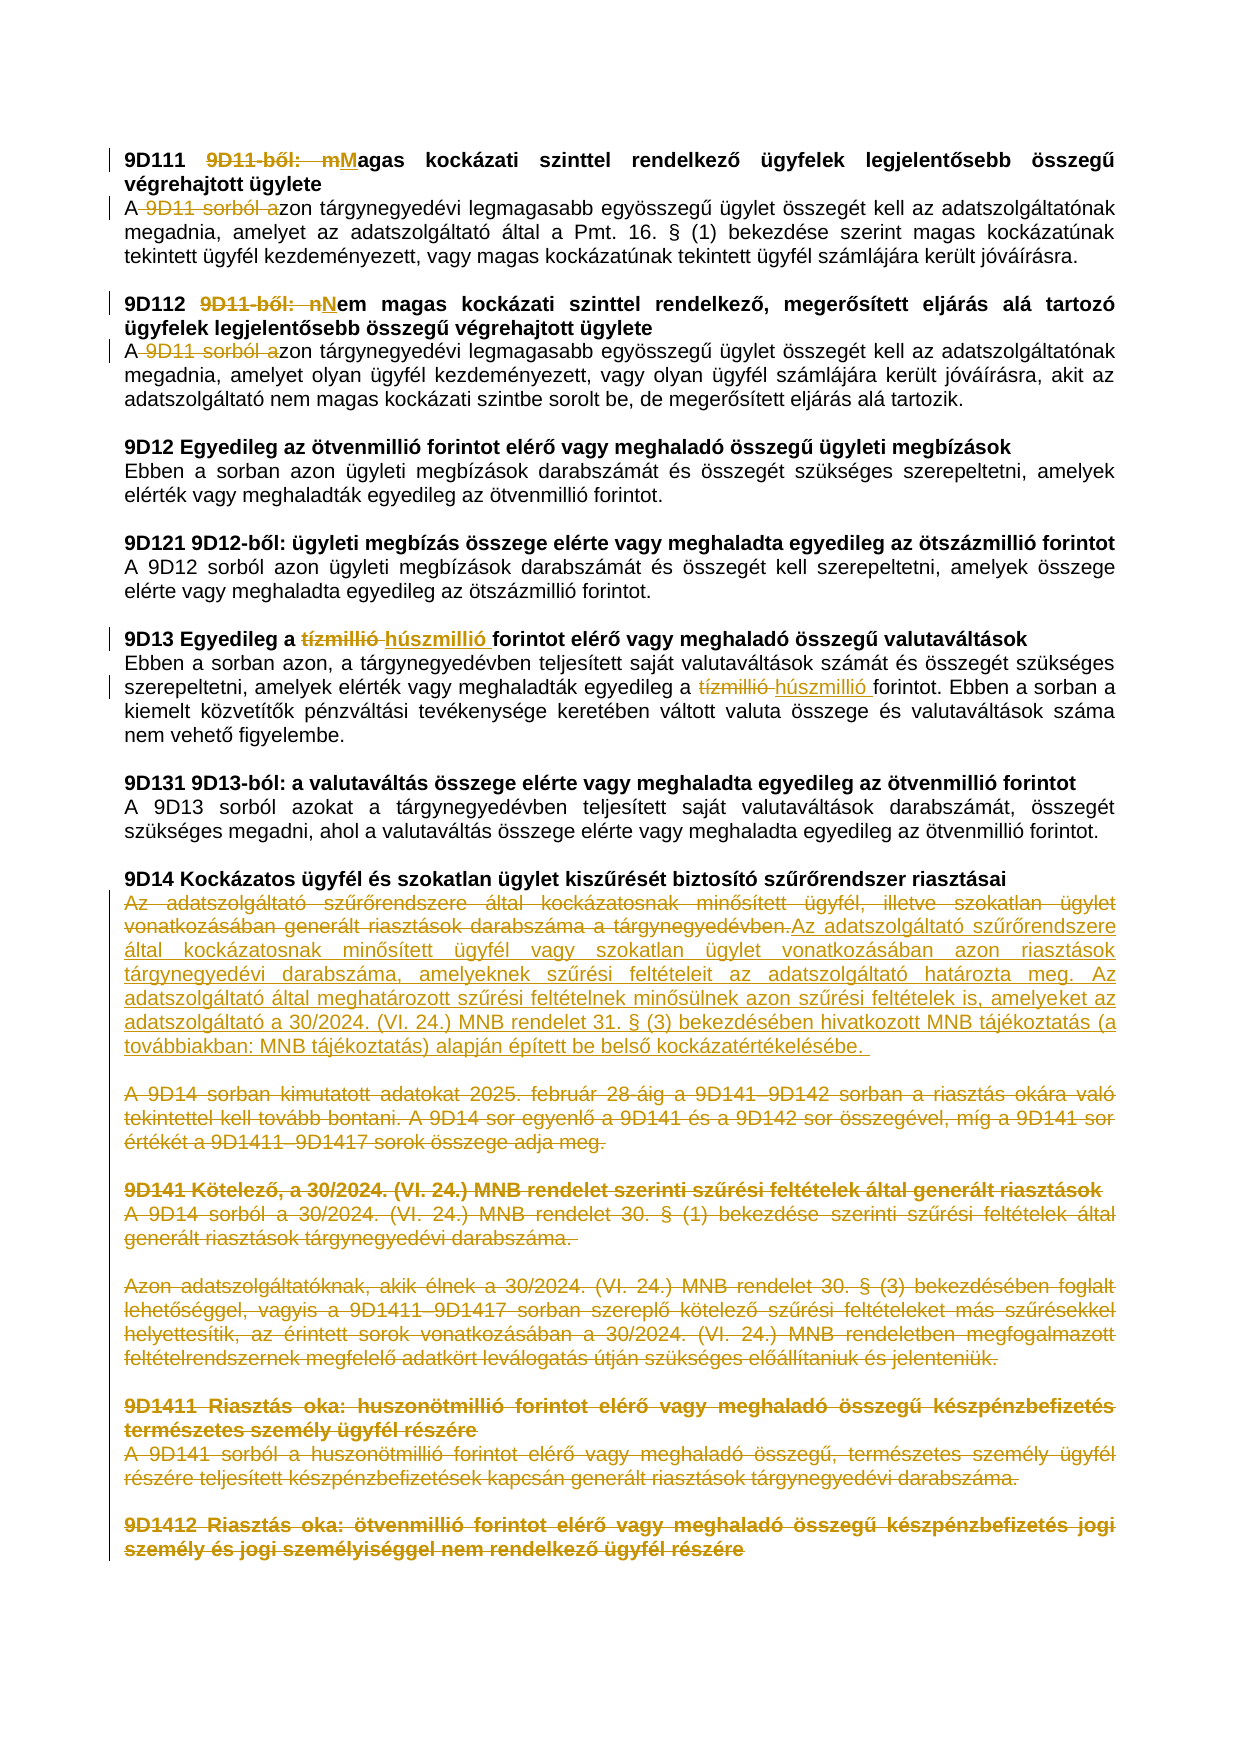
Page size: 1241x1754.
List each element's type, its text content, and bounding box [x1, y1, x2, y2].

text 9D14 Kockázatos ügyfél és szokatlan ügylet kiszűrését biztosító szűrőrendszer riasztásai [124, 866, 1116, 890]
text A 9D13 sorból azokat a tárgynegyedévben teljesített saját valutaváltások darabszámát, összegét szükséges megadni, ahol a valutaváltás összege elérte vagy meghaladta egyedileg az ötvenmillió forintot. [124, 794, 1116, 842]
text 9D13 Egyedileg a forintot elérő vagy meghaladó összegű valutaváltások [124, 627, 1116, 651]
text Azon tárgynegyedévi legmagasabb egyösszegű ügylet összegét kell az adatszolgáltatónak megadnia, amelyet olyan ügyfél kezdeményezett, vagy olyan ügyfél számlájára került jóváírásra, akit az adatszolgáltató nem magas kockázati szintbe sorolt be, de megerősített eljárás alá tartozik. [124, 339, 1116, 411]
text Ebben a sorban azon, a tárgynegyedévben teljesített saját valutaváltások számát és összegét szükséges szerepeltetni, amelyek elérték vagy meghaladták egyedileg a forintot. Ebben a sorban a kiemelt közvetítők pénzváltási tevékenysége keretében váltott valuta összege és valutaváltások száma nem vehető figyelembe. [124, 651, 1116, 747]
text 9D121 9D12-ből: ügyleti megbízás összege elérte vagy meghaladta egyedileg az ötszázmillió forintot [124, 531, 1116, 555]
text Ebben a sorban azon ügyleti megbízások darabszámát és összegét szükséges szerepeltetni, amelyek elérték vagy meghaladták egyedileg az ötvenmillió forintot. [124, 459, 1116, 507]
text 9D111 agas kockázati szinttel rendelkező ügyfelek legjelentősebb összegű végrehajtott ügylete [124, 148, 1116, 196]
text Azon tárgynegyedévi legmagasabb egyösszegű ügylet összegét kell az adatszolgáltatónak megadnia, amelyet az adatszolgáltató által a Pmt. 16. § (1) bekezdése szerint magas kockázatúnak tekintett ügyfél kezdeményezett, vagy magas kockázatúnak tekintett ügyfél számlájára került jóváírásra. [124, 196, 1116, 267]
text 9D12 Egyedileg az ötvenmillió forintot elérő vagy meghaladó összegű ügyleti megbízások [124, 435, 1116, 459]
text A 9D12 sorból azon ügyleti megbízások darabszámát és összegét kell szerepeltetni, amelyek összege elérte vagy meghaladta egyedileg az ötszázmillió forintot. [124, 555, 1116, 603]
text 9D131 9D13-ból: a valutaváltás összege elérte vagy meghaladta egyedileg az ötvenmillió forintot [124, 771, 1116, 794]
text 9D112 em magas kockázati szinttel rendelkező, megerősített eljárás alá tartozó ügyfelek legjelentősebb összegű végrehajtott ügylete [124, 291, 1116, 339]
